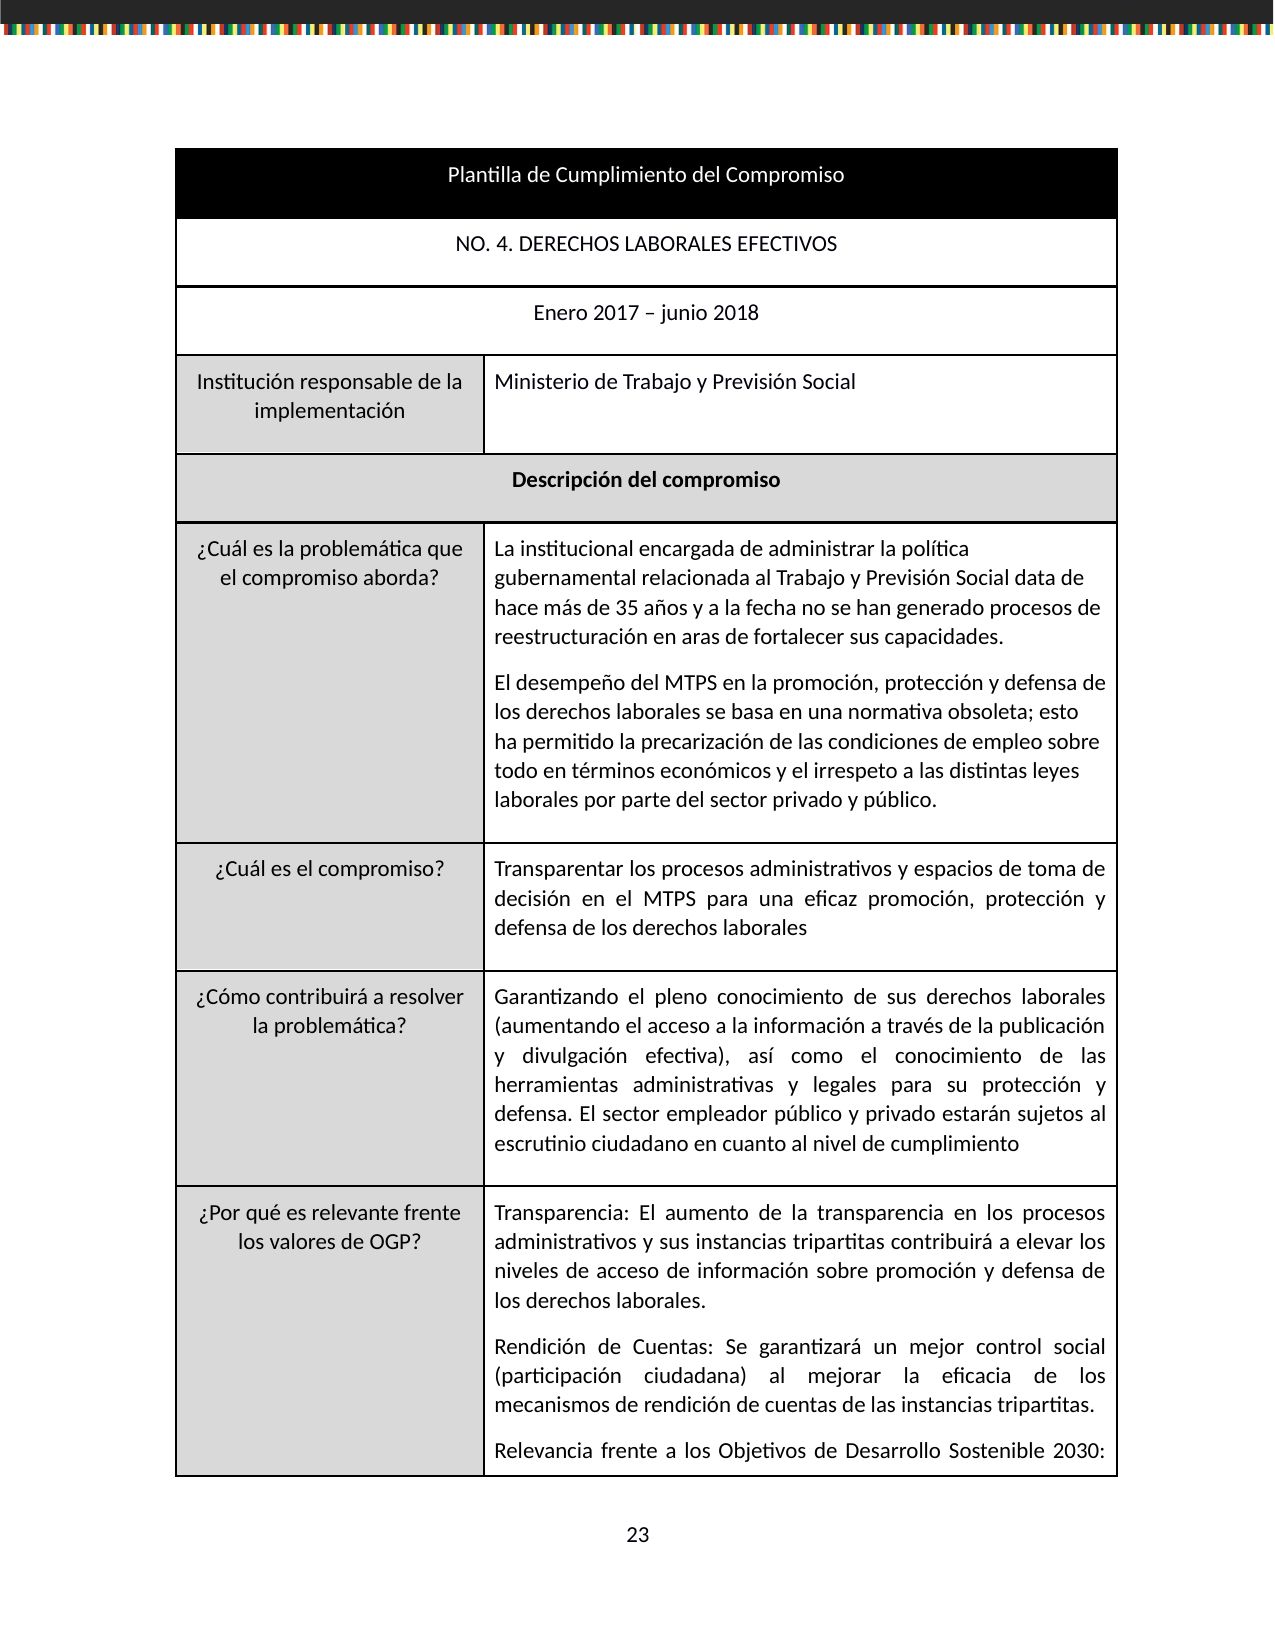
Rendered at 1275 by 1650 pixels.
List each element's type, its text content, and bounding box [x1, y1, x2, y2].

table_cell Garantizando el pleno conocimiento de sus derechos laborales (aumentando el acceso a la información a través de la publicación y divulgación efectiva), así como el conocimiento de las herramientas administrativas y legales para su protección y defensa. El sector empleador público y privado estarán sujetos al escrutinio ciudadano en cuanto al nivel de cumplimiento [485, 972, 1116, 1185]
table_cell Institución responsable de la implementación [177, 356, 483, 452]
table_cell Transparentar los procesos administrativos y espacios de toma de decisión en el MTPS para una eficaz promoción, protección y defensa de los derechos laborales [485, 844, 1116, 969]
table_cell ¿Cuál es la problemática que el compromiso aborda? [177, 524, 483, 842]
table_cell ¿Cuál es el compromiso? [177, 844, 483, 969]
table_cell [485, 1187, 1116, 1475]
table_cell Ministerio de Trabajo y Previsión Social [485, 356, 1116, 452]
table_cell La institucional encargada de administrar la política gubernamental relacionada al Trabajo y Previsión Social data de hace más de 35 años y a la fecha no se han generado procesos de reestructuración en aras de fortalecer sus capacidades. El desempeño del MTPS en la promoción, protección y defensa de los derechos laborales se basa en una normativa obsoleta; esto ha permitido la precarización de las condiciones de empleo sobre todo en términos económicos y el irrespeto a las distintas leyes laborales por parte del sector privado y público. [485, 524, 1116, 842]
table_cell Descripción del compromiso [177, 455, 1116, 521]
table_cell Enero 2017 – junio 2018 [177, 288, 1116, 354]
table_cell ¿Cómo contribuirá a resolver la problemática? [177, 972, 483, 1185]
table_cell NO. 4. DERECHOS LABORALES EFECTIVOS [177, 219, 1116, 285]
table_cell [177, 1187, 483, 1475]
table_header Plantilla de Cumplimiento del Compromiso [177, 150, 1116, 217]
